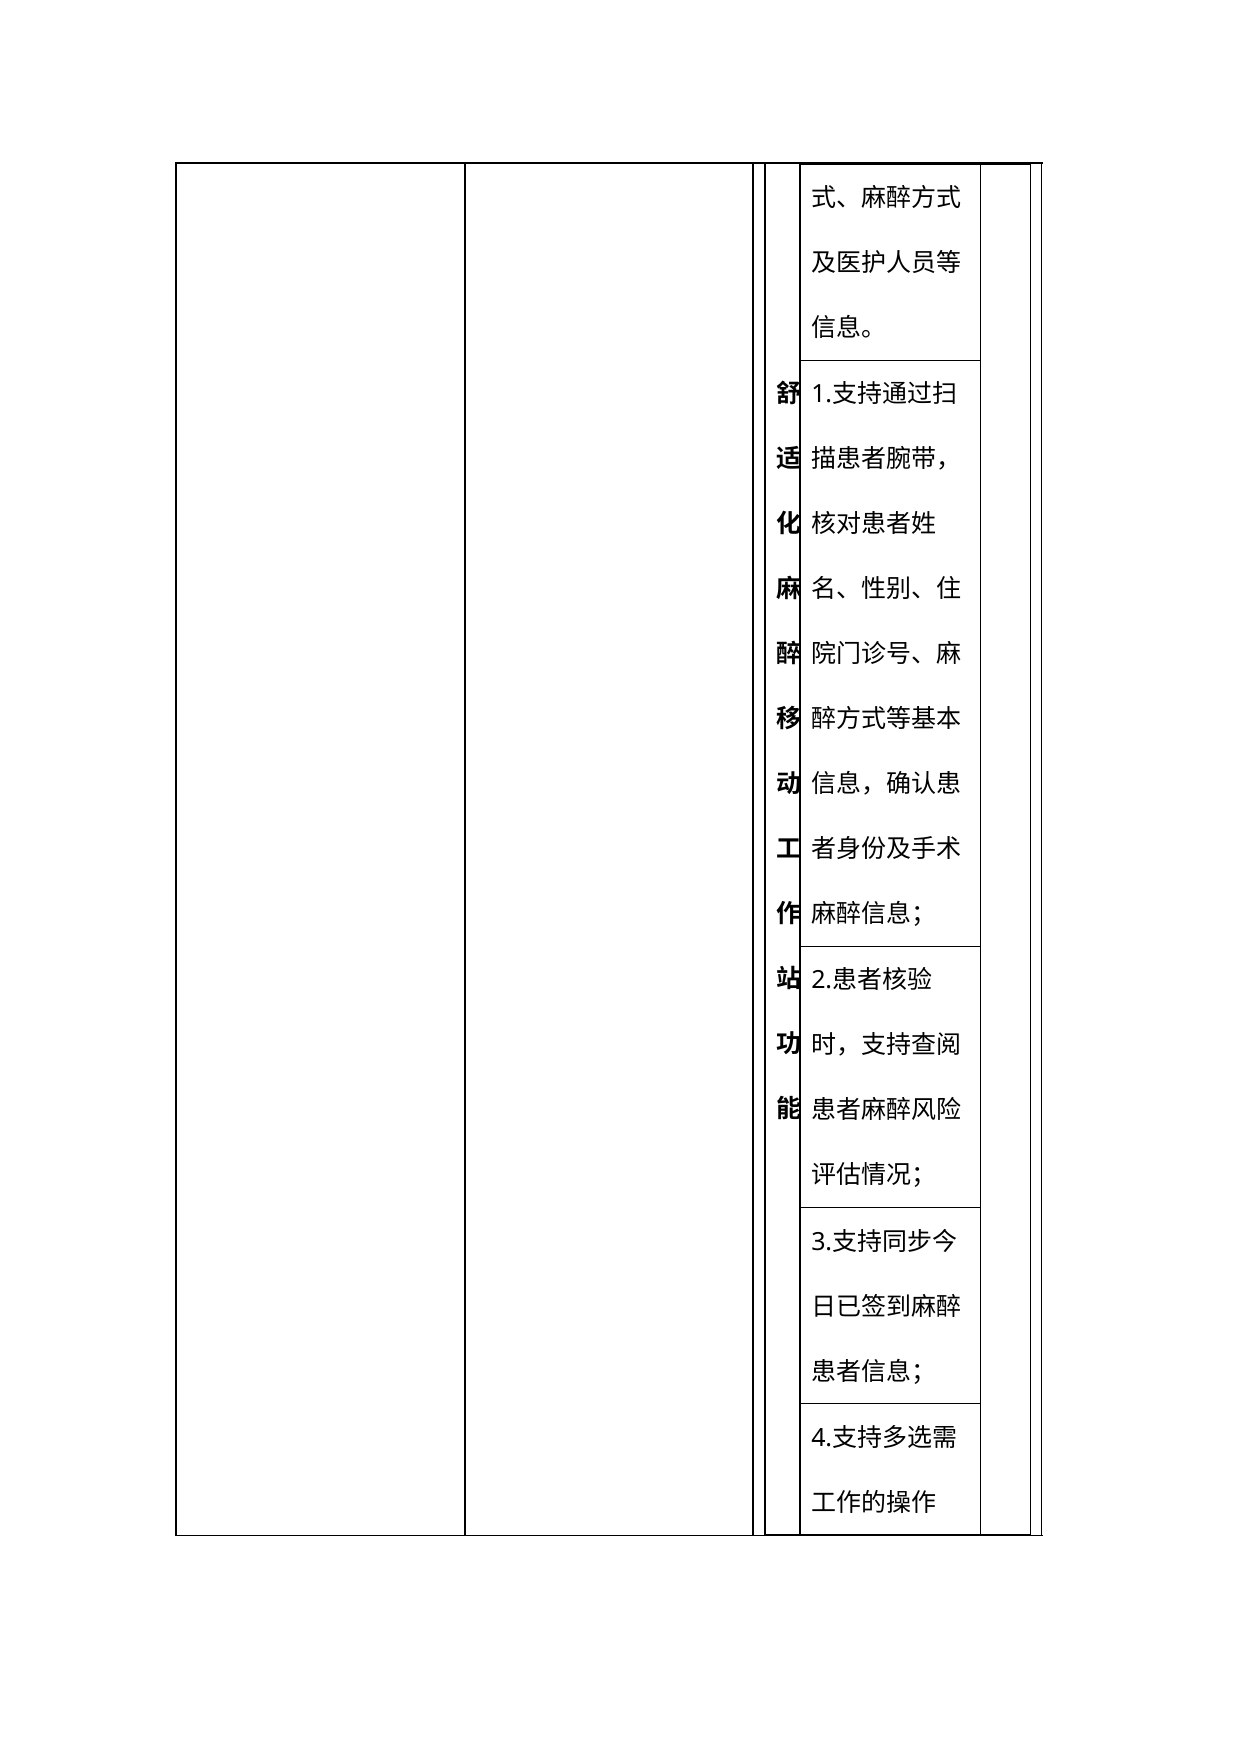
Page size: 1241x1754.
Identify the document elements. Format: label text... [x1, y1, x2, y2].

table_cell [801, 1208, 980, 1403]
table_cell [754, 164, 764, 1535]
table_cell [466, 164, 752, 1535]
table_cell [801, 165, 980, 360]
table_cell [801, 361, 980, 946]
table_cell 1 [177, 164, 464, 1535]
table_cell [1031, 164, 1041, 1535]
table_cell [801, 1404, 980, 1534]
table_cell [981, 165, 1030, 1534]
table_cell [766, 164, 799, 1534]
